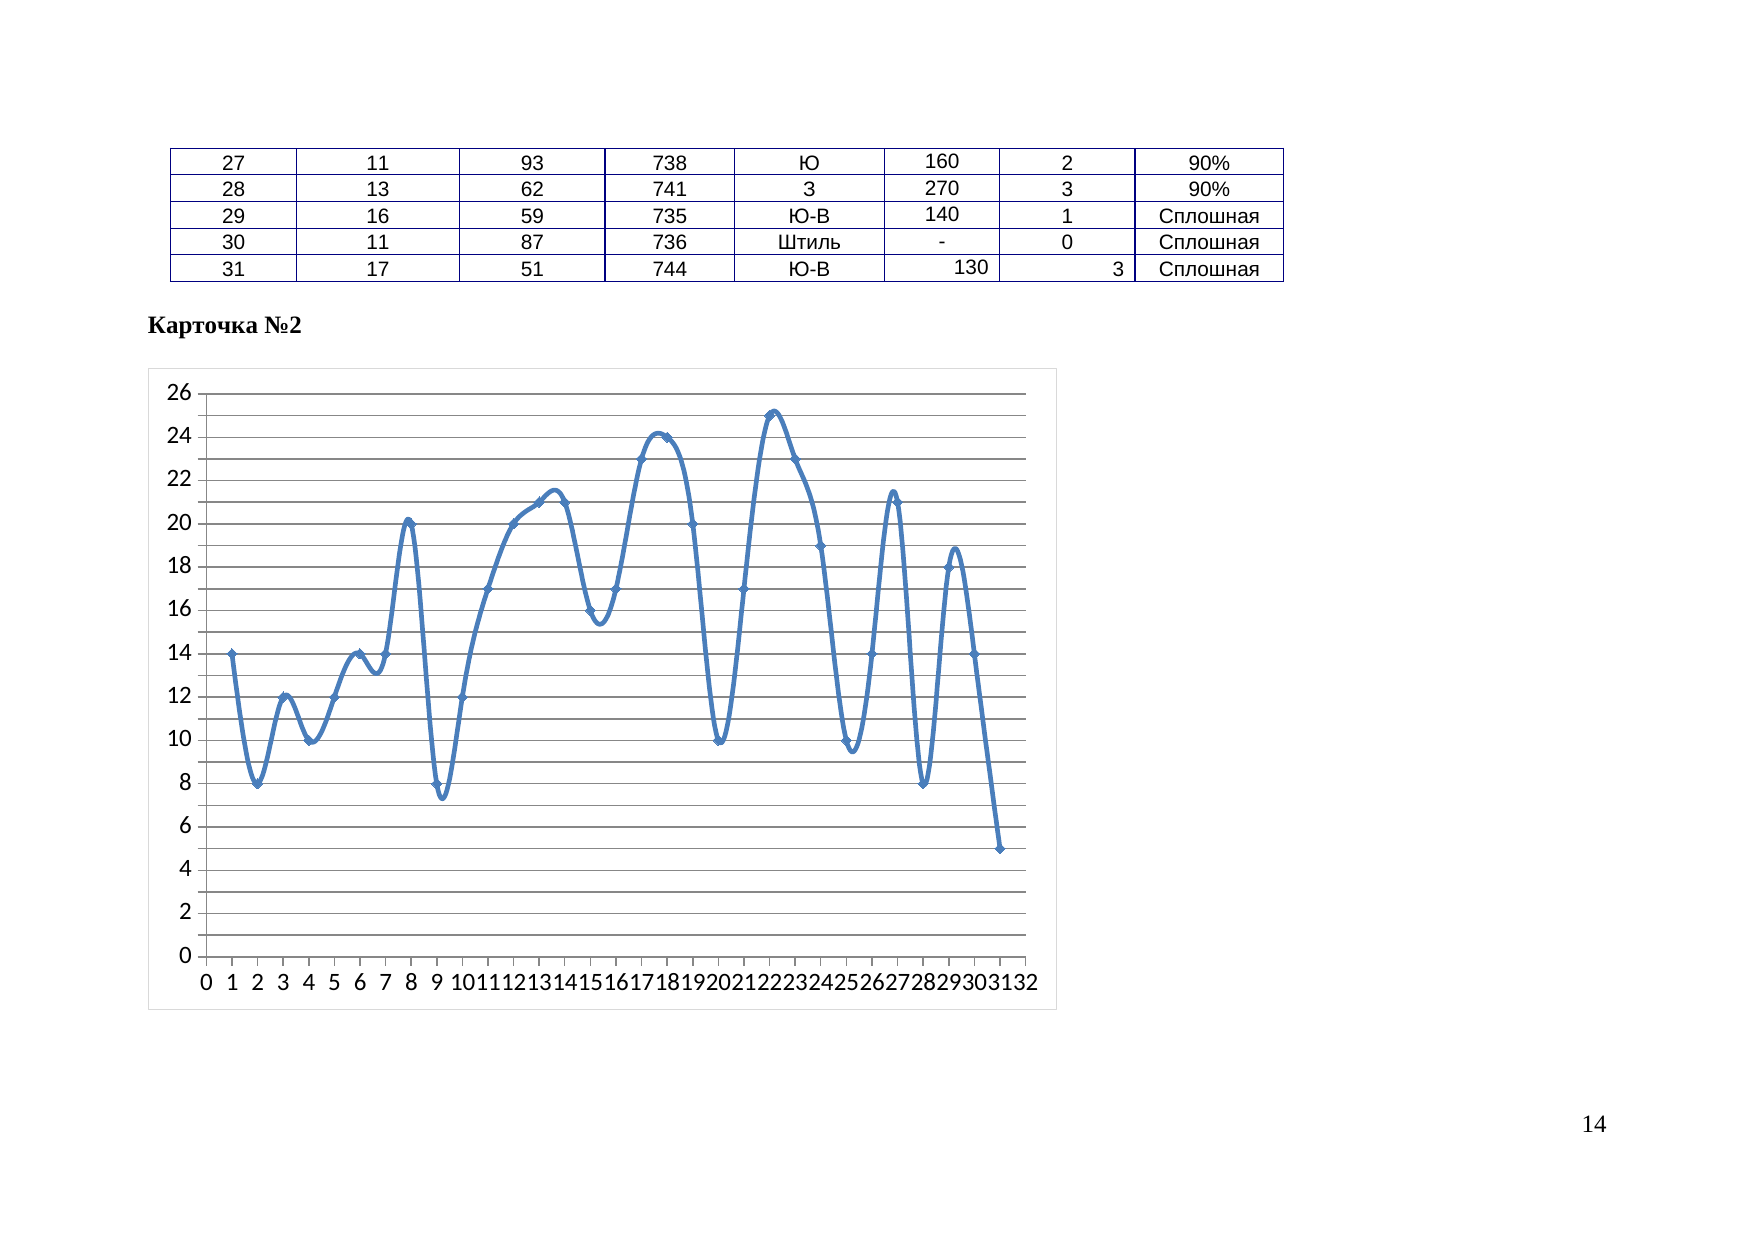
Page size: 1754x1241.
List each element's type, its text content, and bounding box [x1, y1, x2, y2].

table_cell 27 [171, 149, 296, 174]
table_cell 741 [606, 175, 734, 201]
table_cell 29 [171, 202, 296, 227]
table_cell 59 [460, 202, 604, 227]
table_cell 736 [606, 229, 734, 254]
table_cell 13 [297, 175, 459, 201]
table_cell 270 [885, 175, 999, 201]
table_cell 130 [885, 255, 999, 281]
table_cell 2 [1000, 149, 1134, 174]
text Карточка №2 [148, 310, 1606, 339]
table_cell 30 [171, 229, 296, 254]
table_cell 140 [885, 202, 999, 227]
table_cell - [885, 229, 999, 254]
table_cell 738 [606, 149, 734, 174]
table_cell 3 [1000, 175, 1134, 201]
table_cell 0 [1000, 229, 1134, 254]
table_cell Сплошная [1136, 255, 1283, 281]
table_cell Сплошная [1136, 229, 1283, 254]
table_cell 93 [460, 149, 604, 174]
table_cell 62 [460, 175, 604, 201]
table_cell 90% [1136, 149, 1283, 174]
table_cell Ю-В [735, 202, 884, 227]
table_cell 87 [460, 229, 604, 254]
table_cell Ю-В [735, 255, 884, 281]
table_cell 51 [460, 255, 604, 281]
table_cell 3 [1000, 255, 1134, 281]
table_cell Сплошная [1136, 202, 1283, 227]
table_cell 28 [171, 175, 296, 201]
table_cell З [735, 175, 884, 201]
table_cell 735 [606, 202, 734, 227]
table_cell 31 [171, 255, 296, 281]
table_cell 90% [1136, 175, 1283, 201]
table_cell 11 [297, 229, 459, 254]
table_cell 11 [297, 149, 459, 174]
table_cell Штиль [735, 229, 884, 254]
table_cell 160 [885, 149, 999, 174]
table_cell 16 [297, 202, 459, 227]
table_cell Ю [735, 149, 884, 174]
table_cell 17 [297, 255, 459, 281]
table_cell 1 [1000, 202, 1134, 227]
table_cell 744 [606, 255, 734, 281]
